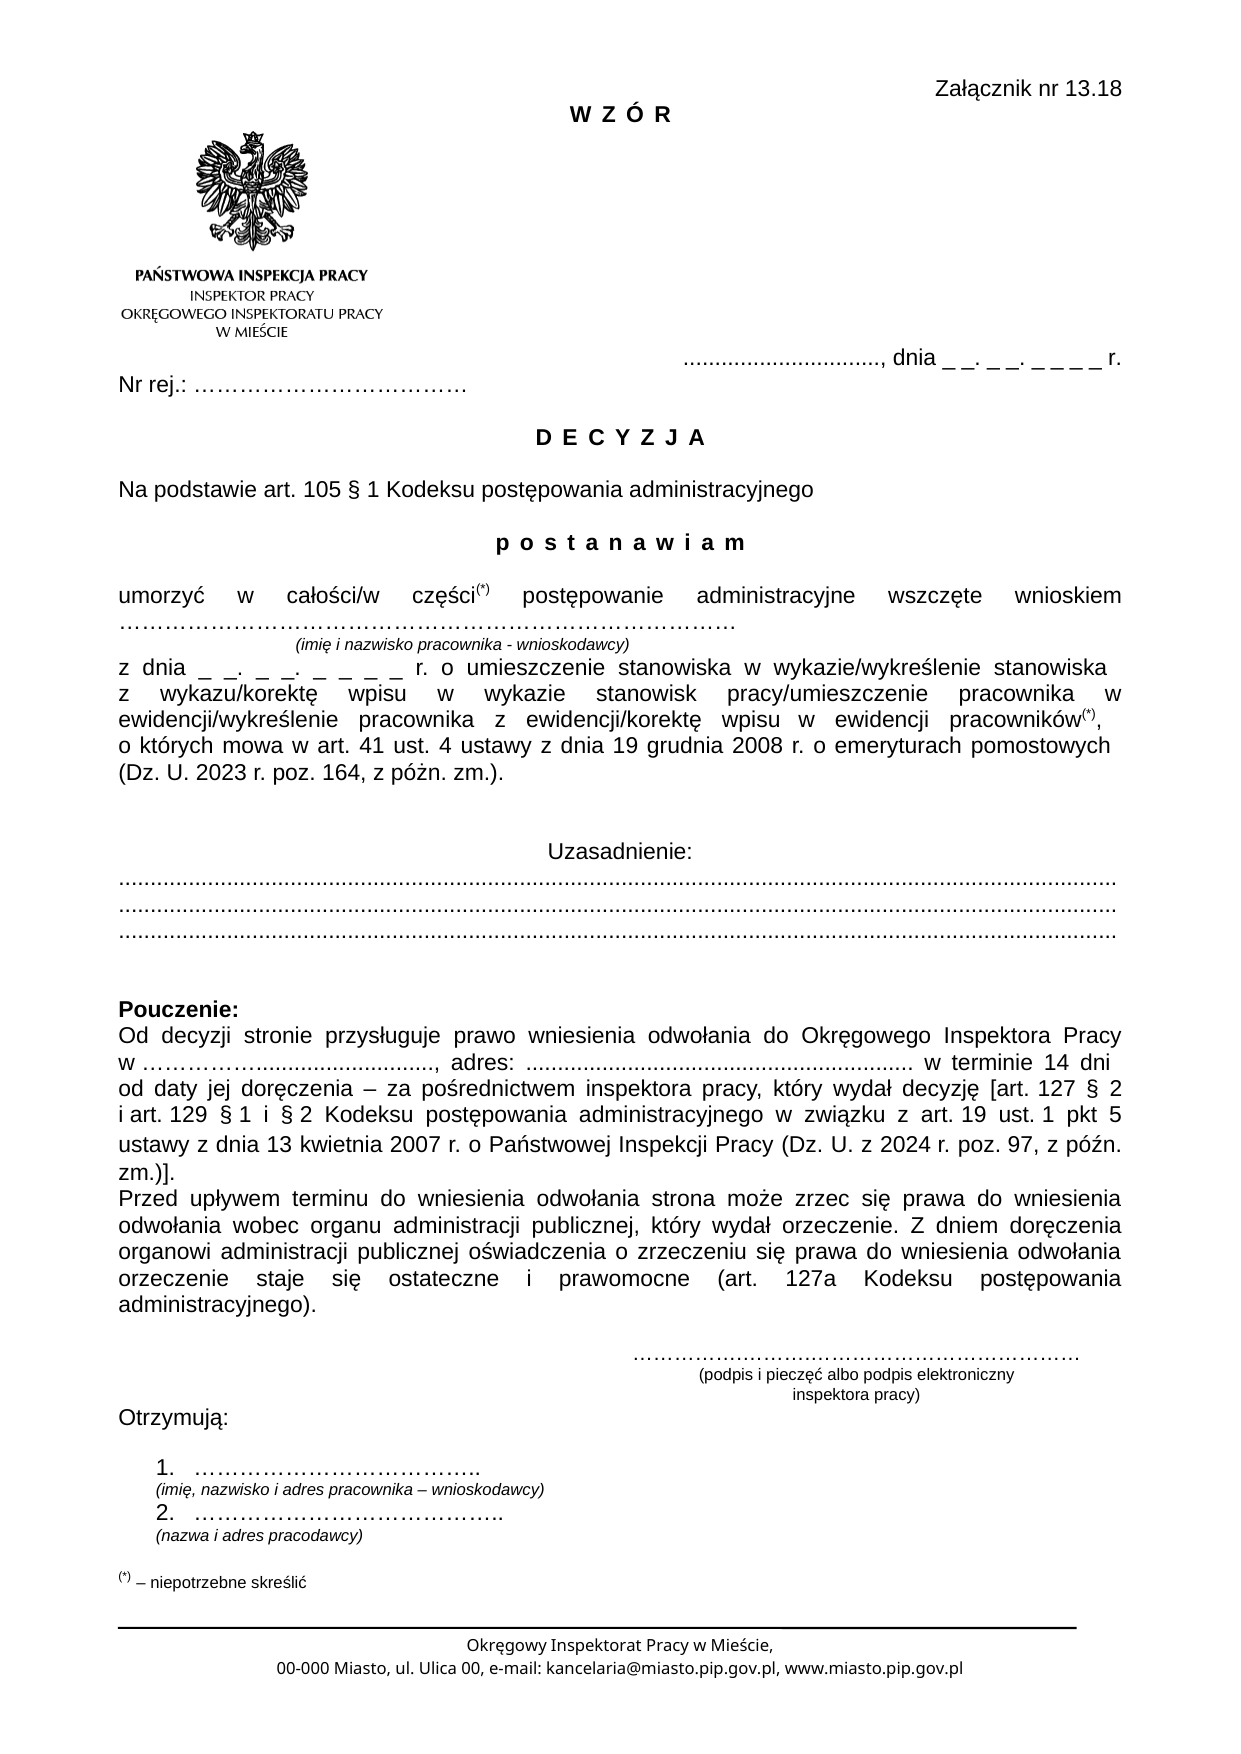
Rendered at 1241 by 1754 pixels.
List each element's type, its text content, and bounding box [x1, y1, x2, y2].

text umorzyć w całości/w części(*) postępowanie administracyjne wszczęte wnioskiem ……………………………………………………………………… [118, 582, 1122, 634]
list ………………………………….. [156, 1499, 1122, 1526]
text z dnia _ _. _ _. _ _ _ _ r. o umieszczenie stanowiska w wykazie/wykreślenie stanowiska z wykazu/korektę wpisu w wykazie stanowisk pracy/umieszczenie pracownika w ewidencji/wykreślenie pracownika z ewidencji/korektę wpisu w ewidencji pracowników(*), o których mowa w art. 41 ust. 4 ustawy z dnia 19 grudnia 2008 r. o emeryturach pomostowych (Dz. U. 2023 r. poz. 164, z póżn. zm.). [118, 653, 1122, 785]
text ..............................., dnia _ _. _ _. _ _ _ _ r. [118, 344, 1122, 371]
list ……………………………….. [156, 1454, 1122, 1480]
text Przed upływem terminu do wniesienia odwołania strona może zrzec się prawa do wniesienia odwołania wobec organu administracji publicznej, który wydał orzeczenie. Z dniem doręczenia organowi administracji publicznej oświadczenia o zrzeczeniu się prawa do wniesienia odwołania orzeczenie staje się ostateczne i prawomocne (art. 127a Kodeksu postępowania administracyjnego). [118, 1185, 1122, 1317]
text ............................................................................................................................................................. [118, 864, 1122, 891]
text (podpis i pieczęć albo podpis elektroniczny inspektora pracy) [591, 1365, 1122, 1403]
text Nr rej.: ……………………………… [118, 371, 1122, 397]
text Pouczenie: [118, 996, 1122, 1022]
text postanawiam [118, 529, 1122, 555]
text ............................................................................................................................................................. [118, 891, 1122, 917]
text Otrzymują: [118, 1403, 1122, 1430]
text ............................................................................................................................................................. [118, 917, 1122, 943]
text Uzasadnienie: [118, 838, 1122, 864]
text (imię, nazwisko i adres pracownika – wnioskodawcy) [118, 1480, 1122, 1499]
text (nazwa i adres pracodawcy) [118, 1526, 1122, 1545]
text (*) – niepotrzebne skreślić [118, 1569, 1122, 1593]
text (imię i nazwisko pracownika - wnioskodawcy) [207, 634, 1122, 653]
text …………….……….………………………………… [591, 1341, 1122, 1365]
text Od decyzji stronie przysługuje prawo wniesienia odwołania do Okręgowego Inspektora Pracy w ……………............................, adres: ............................................................. w terminie 14 dni od daty jej doręczenia – za pośrednictwem inspektora pracy, który wydał decyzję [art. 127 § 2 i art. 129 § 1 i § 2 Kodeksu postępowania administracyjnego w związku z art. 19 ust. 1 pkt 5 ustawy z dnia 13 kwietnia 2007 r. o Państwowej Inspekcji Pracy (Dz. U. z 2024 r. poz. 97, z późn. zm.)]. [118, 1022, 1122, 1185]
text DECYZJA [118, 423, 1122, 450]
picture [118, 127, 386, 345]
text Na podstawie art. 105 § 1 Kodeksu postępowania administracyjnego [118, 476, 1122, 502]
